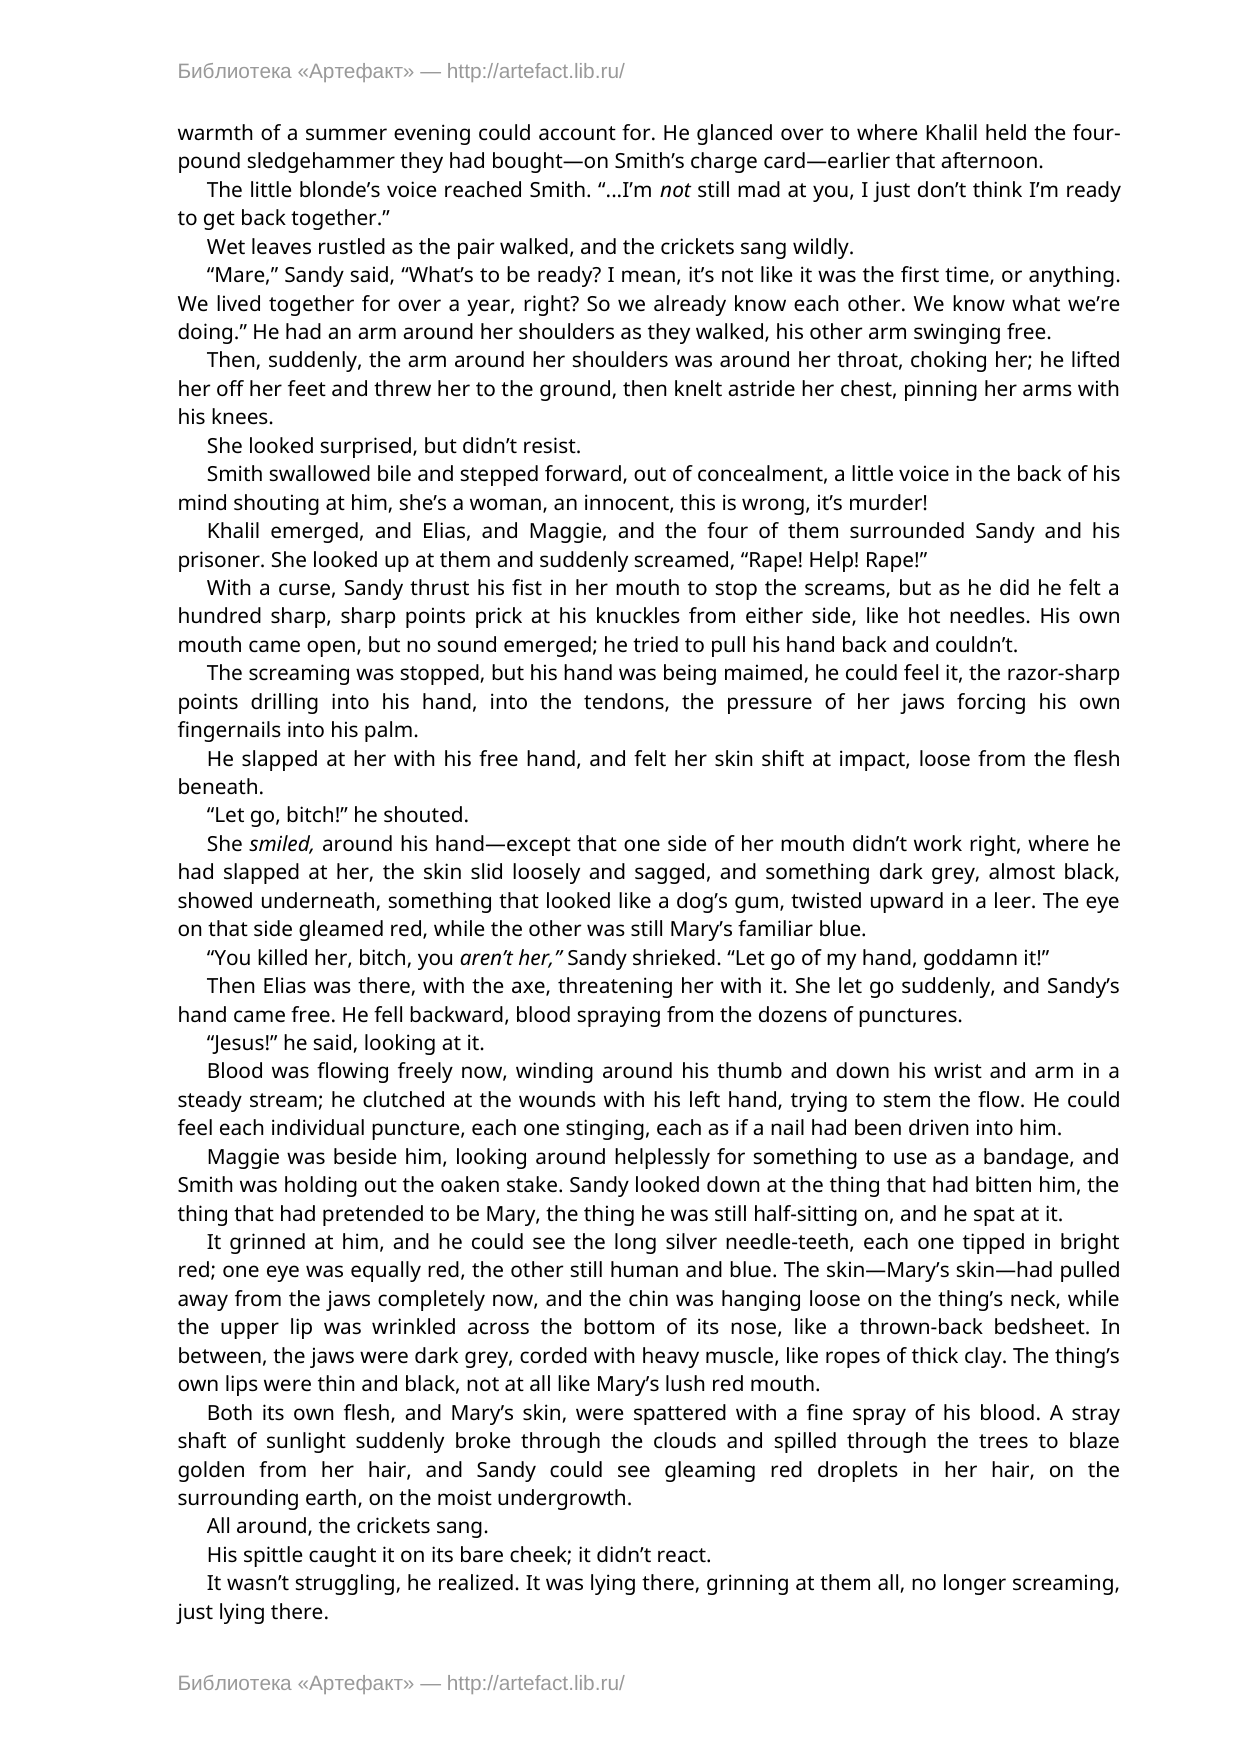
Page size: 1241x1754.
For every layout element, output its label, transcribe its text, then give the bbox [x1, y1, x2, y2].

text All around, the crickets sang. [177, 1512, 1122, 1540]
text Khalil emerged, and Elias, and Maggie, and the four of them surrounded Sandy and his prisoner. She looked up at them and suddenly screamed, “Rape! Help! Rape!” [177, 516, 1122, 573]
text “Mare,” Sandy said, “What’s to be ready? I mean, it’s not like it was the first time, or anything. We lived together for over a year, right? So we already know each other. We know what we’re doing.” He had an arm around her shoulders as they walked, his other arm swinging free. [177, 260, 1122, 346]
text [177, 118, 1122, 175]
text She looked surprised, but didn’t resist. [177, 431, 1122, 459]
text Both its own flesh, and Mary’s skin, were spattered with a fine spray of his blood. A stray shaft of sunlight suddenly broke through the clouds and spilled through the trees to blaze golden from her hair, and Sandy could see gleaming red droplets in her hair, on the surrounding earth, on the moist undergrowth. [177, 1398, 1122, 1512]
text The screaming was stopped, but his hand was being maimed, he could feel it, the razor-sharp points drilling into his hand, into the tendons, the pressure of her jaws forcing his own fingernails into his palm. [177, 658, 1122, 744]
text Then, suddenly, the arm around her shoulders was around her throat, choking her; he lifted her off her feet and threw her to the ground, then knelt astride her chest, pinning her arms with his knees. [177, 346, 1122, 431]
text With a curse, Sandy thrust his fist in her mouth to stop the screams, but as he did he felt a hundred sharp, sharp points prick at his knuckles from either side, like hot needles. His own mouth came open, but no sound emerged; he tried to pull his hand back and couldn’t. [177, 573, 1122, 658]
text Smith swallowed bile and stepped forward, out of concealment, a little voice in the back of his mind shouting at him, she’s a woman, an innocent, this is wrong, it’s murder! [177, 459, 1122, 516]
text Wet leaves rustled as the pair walked, and the crickets sang wildly. [177, 232, 1122, 260]
text His spittle caught it on its bare cheek; it didn’t react. [177, 1540, 1122, 1568]
text Blood was flowing freely now, winding around his thumb and down his wrist and arm in a steady stream; he clutched at the wounds with his left hand, trying to stem the flow. He could feel each individual puncture, each one stinging, each as if a nail had been driven into him. [177, 1057, 1122, 1142]
text Then Elias was there, with the axe, threatening her with it. She let go suddenly, and Sandy’s hand came free. He fell backward, blood spraying from the dozens of punctures. [177, 971, 1122, 1028]
text It grinned at him, and he could see the long silver needle-teeth, each one tipped in bright red; one eye was equally red, the other still human and blue. The skin—Mary’s skin—had pulled away from the jaws completely now, and the chin was hanging loose on the thing’s neck, while the upper lip was wrinkled across the bottom of its nose, like a thrown-back bedsheet. In between, the jaws were dark grey, corded with heavy muscle, like ropes of thick clay. The thing’s own lips were thin and black, not at all like Mary’s lush red mouth. [177, 1227, 1122, 1398]
text The little blonde’s voice reached Smith. “...I’m not still mad at you, I just don’t think I’m ready to get back together.” [177, 175, 1122, 232]
text It wasn’t struggling, he realized. It was lying there, grinning at them all, no longer screaming, just lying there. [177, 1568, 1122, 1625]
text He slapped at her with his free hand, and felt her skin shift at impact, loose from the flesh beneath. [177, 744, 1122, 801]
text She smiled, around his hand—except that one side of her mouth didn’t work right, where he had slapped at her, the skin slid loosely and sagged, and something dark grey, almost black, showed underneath, something that looked like a dog’s gum, twisted upward in a leer. The eye on that side gleamed red, while the other was still Mary’s familiar blue. [177, 829, 1122, 943]
text Maggie was beside him, looking around helplessly for something to use as a bandage, and Smith was holding out the oaken stake. Sandy looked down at the thing that had bitten him, the thing that had pretended to be Mary, the thing he was still half-sitting on, and he spat at it. [177, 1142, 1122, 1227]
text “Let go, bitch!” he shouted. [177, 801, 1122, 829]
text “Jesus!” he said, looking at it. [177, 1028, 1122, 1057]
text “You killed her, bitch, you aren’t her,” Sandy shrieked. “Let go of my hand, goddamn it!” [177, 943, 1122, 971]
